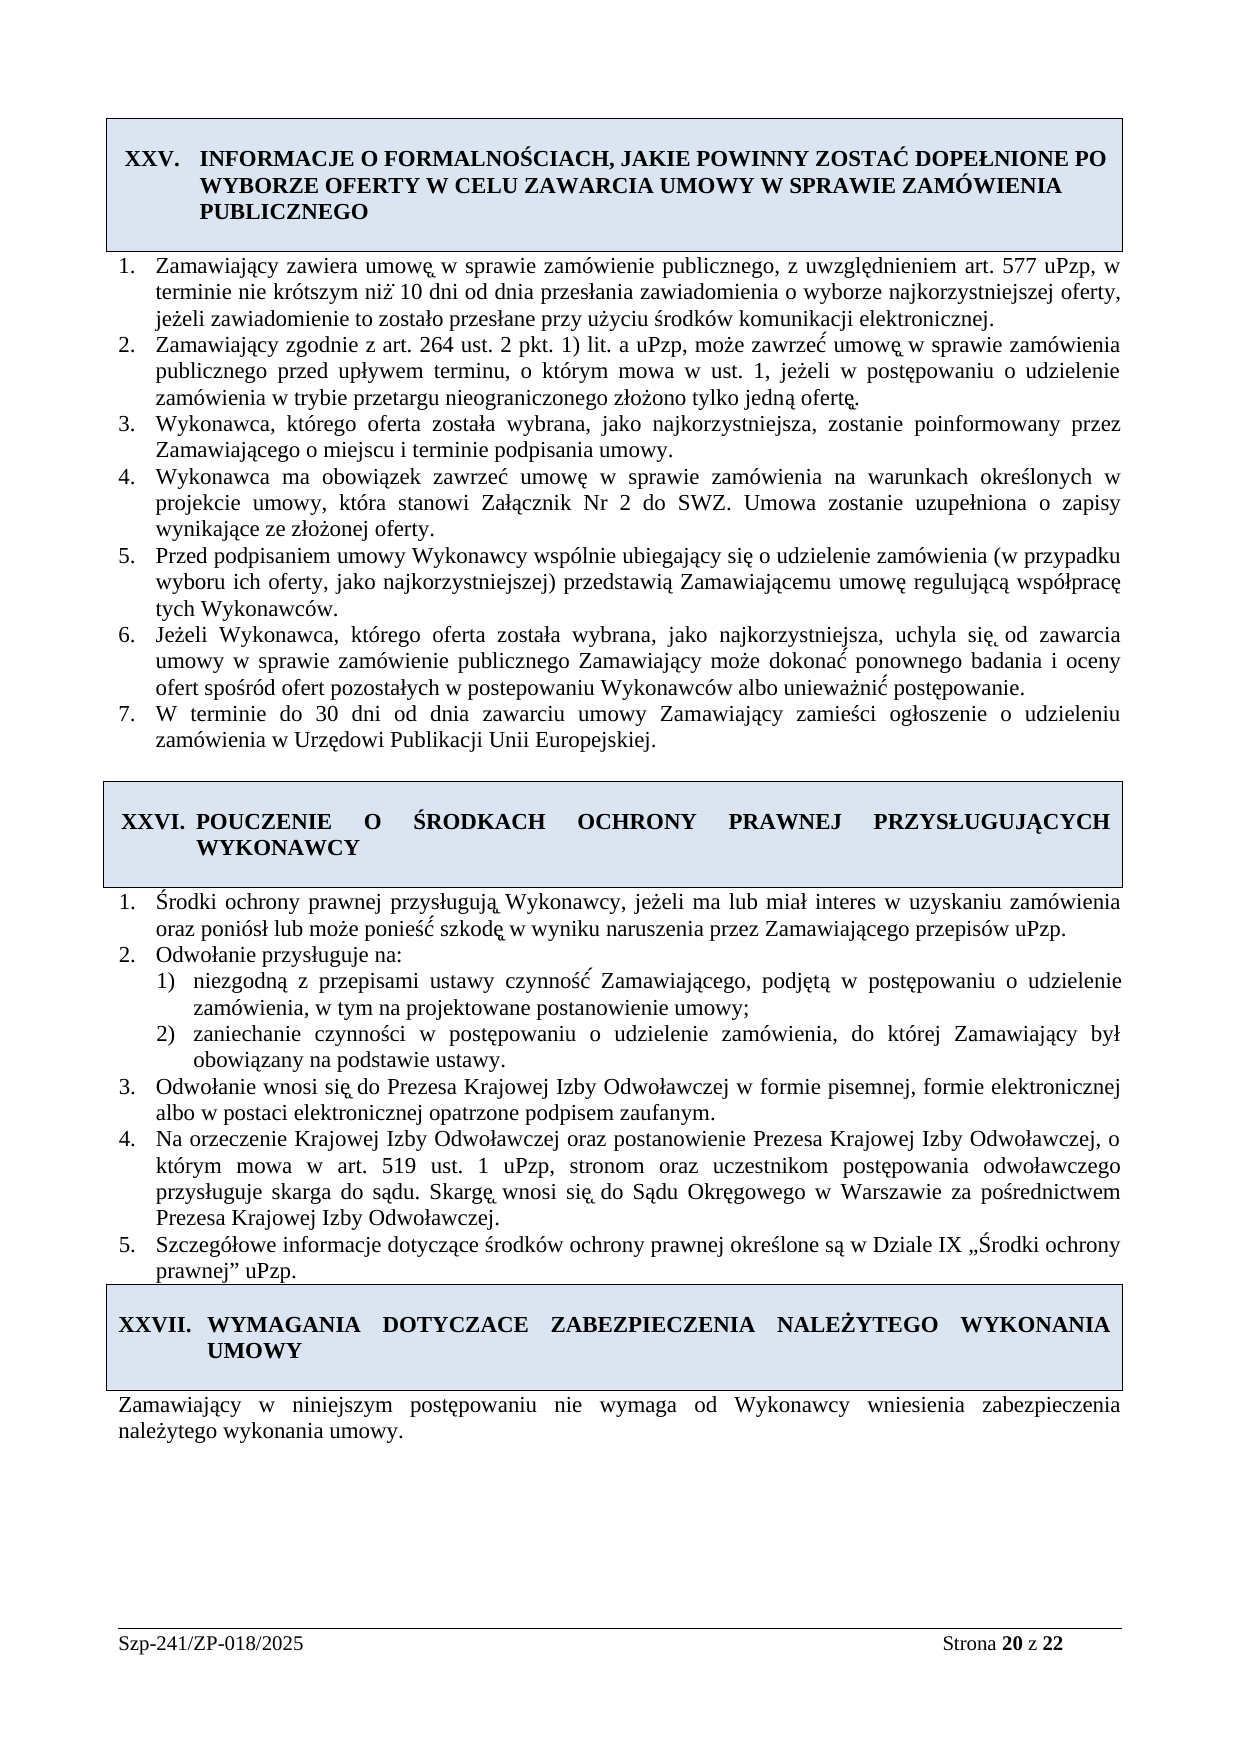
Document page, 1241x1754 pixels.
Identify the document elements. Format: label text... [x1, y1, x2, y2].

table_header WYMAGANIA DOTYCZACE ZABEZPIECZENIA NALEŻYTEGO WYKONANIA UMOWY [107, 1285, 1122, 1390]
list Szczegółowe informacje dotyczące środków ochrony prawnej określone są w Dziale IX „Środki ochrony prawnej” uPzp. [118, 1231, 1122, 1283]
text Zamawiający w niniejszym postępowaniu nie wymaga od Wykonawcy wniesienia zabezpieczenia należytego wykonania umowy. [118, 1391, 1122, 1444]
list Środki ochrony prawnej przysługują̨ Wykonawcy, jeżeli ma lub miał interes w uzyskaniu zamówienia oraz poniósł lub może ponieść́ szkodę̨ w wyniku naruszenia przez Zamawiającego przepisów uPzp. [118, 888, 1122, 941]
table_header INFORMACJE O FORMALNOŚCIACH, JAKIE POWINNY ZOSTAĆ DOPEŁNIONE PO WYBORZE OFERTY W CELU ZAWARCIA UMOWY W SPRAWIE ZAMÓWIENIA PUBLICZNEGO [107, 119, 1122, 251]
table_header POUCZENIE O ŚRODKACH OCHRONY PRAWNEJ PRZYSŁUGUJĄCYCH WYKONAWCY [104, 782, 1122, 887]
list Odwołanie wnosi się̨ do Prezesa Krajowej Izby Odwoławczej w formie pisemnej, formie elektronicznej albo w postaci elektronicznej opatrzone podpisem zaufanym. [118, 1073, 1122, 1125]
list Na orzeczenie Krajowej Izby Odwoławczej oraz postanowienie Prezesa Krajowej Izby Odwoławczej, o którym mowa w art. 519 ust. 1 uPzp, stronom oraz uczestnikom postępowania odwoławczego przysługuje skarga do sądu. Skargę̨ wnosi się̨ do Sądu Okręgowego w Warszawie za pośrednictwem Prezesa Krajowej Izby Odwoławczej. [118, 1125, 1122, 1231]
list Przed podpisaniem umowy Wykonawcy wspólnie ubiegający się o udzielenie zamówienia (w przypadku wyboru ich oferty, jako najkorzystniejszej) przedstawią Zamawiającemu umowę regulującą współpracę tych Wykonawców. [118, 542, 1122, 621]
list Wykonawca ma obowiązek zawrzeć umowę w sprawie zamówienia na warunkach określonych w projekcie umowy, która stanowi Załącznik Nr 2 do SWZ. Umowa zostanie uzupełniona o zapisy wynikające ze złożonej oferty. [118, 463, 1122, 542]
list niezgodną z przepisami ustawy czynność́ Zamawiającego, podjętą w postępowaniu o udzielenie zamówienia, w tym na projektowane postanowienie umowy; [156, 967, 1122, 1020]
list Jeżeli Wykonawca, którego oferta została wybrana, jako najkorzystniejsza, uchyla się̨ od zawarcia umowy w sprawie zamówienie publicznego Zamawiający może dokonać́ ponownego badania i oceny ofert spośród ofert pozostałych w postepowaniu Wykonawców albo unieważnić́ postępowanie. [118, 621, 1122, 700]
list zaniechanie czynności w postępowaniu o udzielenie zamówienia, do której Zamawiający był obowiązany na podstawie ustawy. [156, 1020, 1122, 1073]
list W terminie do 30 dni od dnia zawarciu umowy Zamawiający zamieści ogłoszenie o udzieleniu zamówienia w Urzędowi Publikacji Unii Europejskiej. [118, 700, 1122, 753]
list Zamawiający zawiera umowę̨ w sprawie zamówienie publicznego, z uwzględnieniem art. 577 uPzp, w terminie nie krótszym niż̇ 10 dni od dnia przesłania zawiadomienia o wyborze najkorzystniejszej oferty, jeżeli zawiadomienie to zostało przesłane przy użyciu środków komunikacji elektronicznej. [118, 252, 1122, 331]
list Wykonawca, którego oferta została wybrana, jako najkorzystniejsza, zostanie poinformowany przez Zamawiającego o miejscu i terminie podpisania umowy. [118, 410, 1122, 463]
list Odwołanie przysługuje na: [118, 941, 1122, 967]
list Zamawiający zgodnie z art. 264 ust. 2 pkt. 1) lit. a uPzp, może zawrzeć́ umowę̨ w sprawie zamówienia publicznego przed upływem terminu, o którym mowa w ust. 1, jeżeli w postępowaniu o udzielenie zamówienia w trybie przetargu nieograniczonego złożono tylko jedną ofertę̨. [118, 331, 1122, 410]
